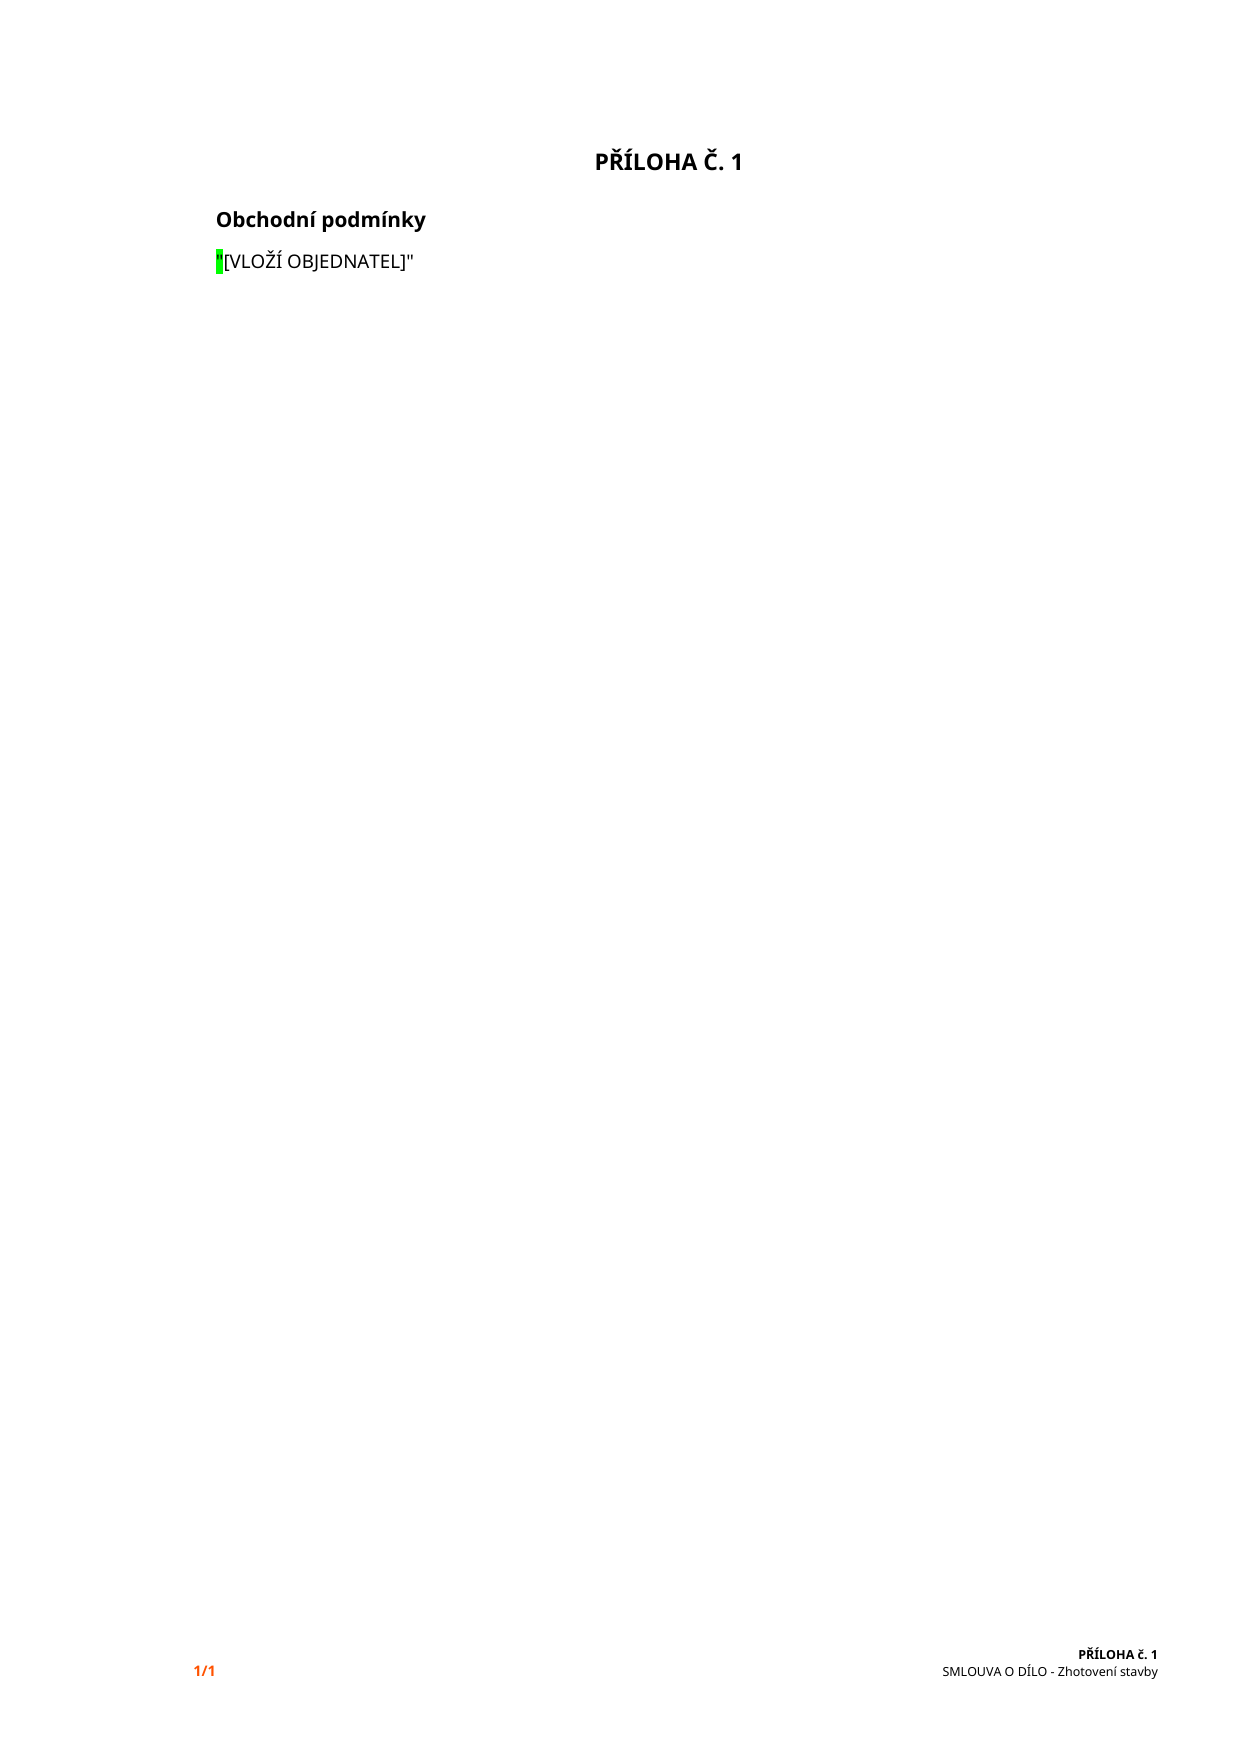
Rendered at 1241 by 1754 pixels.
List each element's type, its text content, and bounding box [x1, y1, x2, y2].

text Obchodní podmínky [216, 205, 1122, 233]
text Příloha č. 1 [216, 146, 1122, 177]
